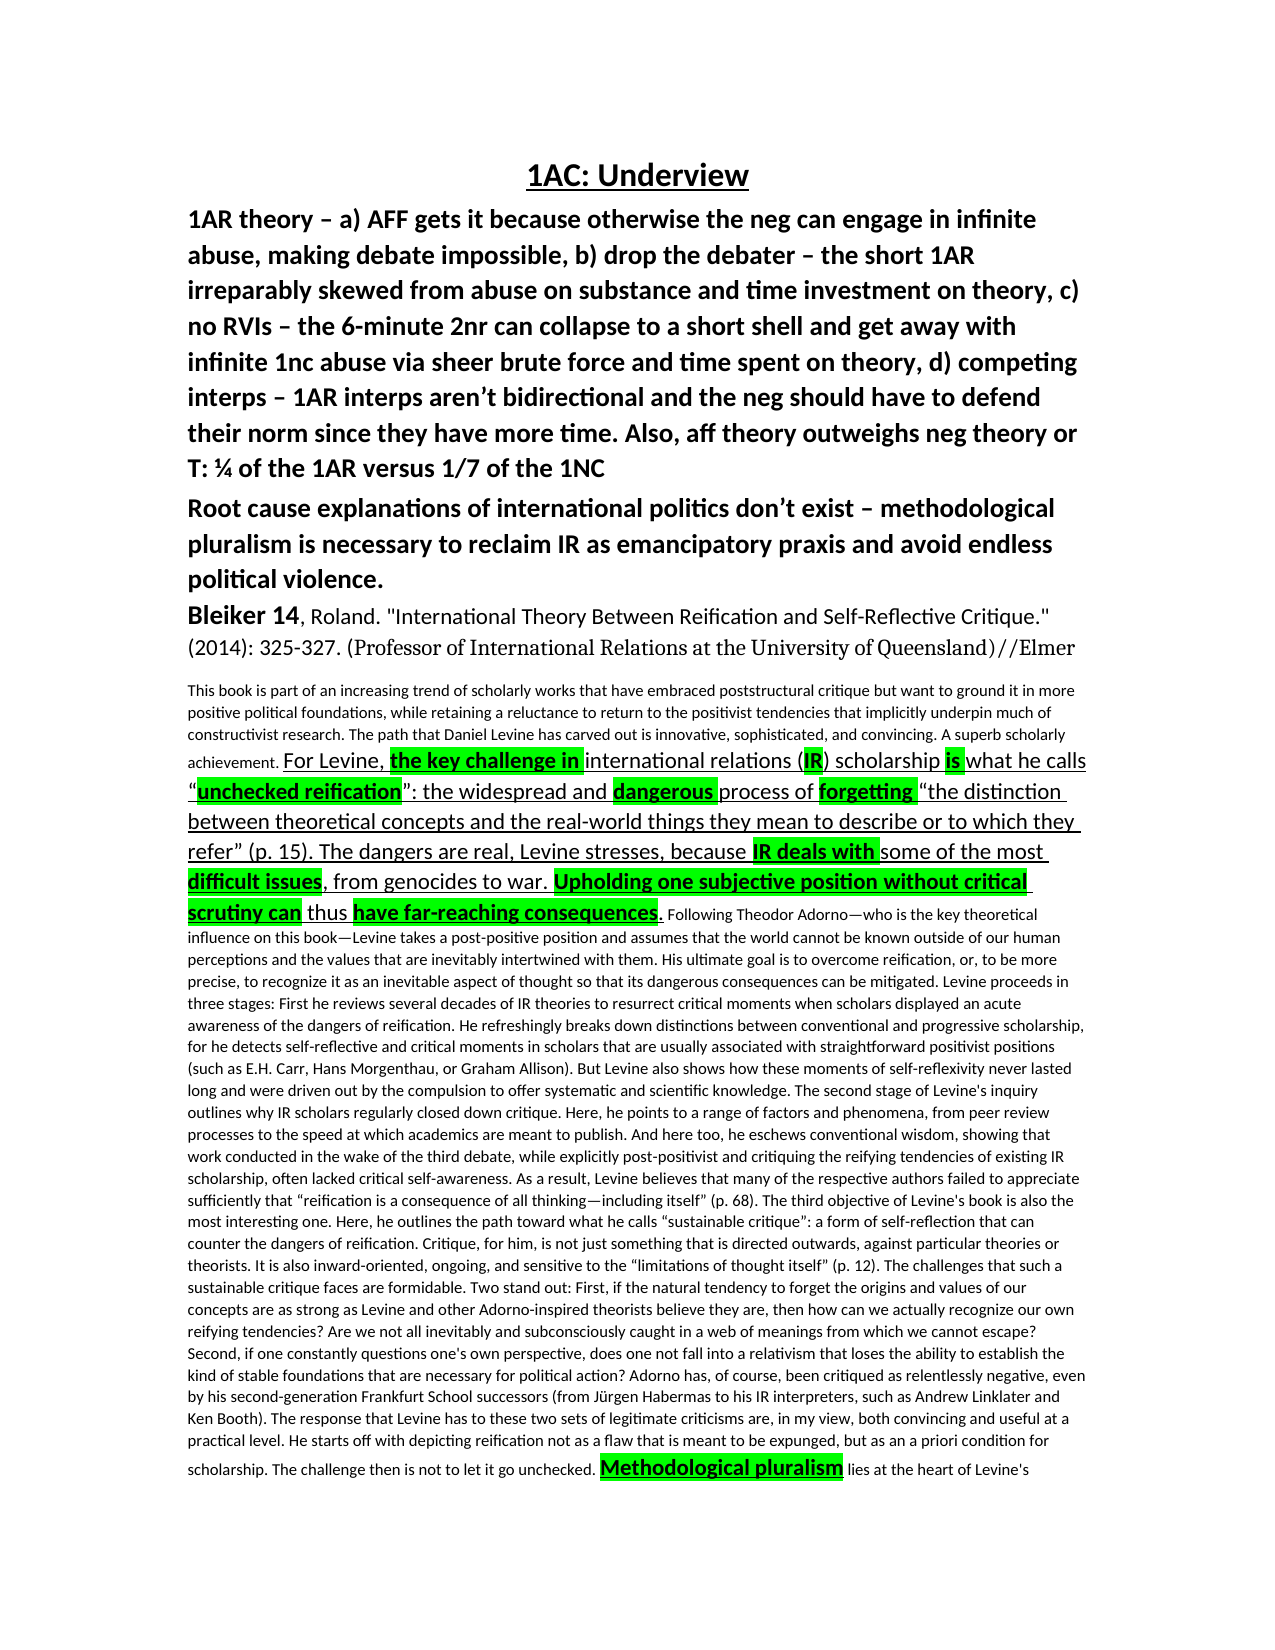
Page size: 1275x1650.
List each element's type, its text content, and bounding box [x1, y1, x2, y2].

text Bleiker 14, Roland. "International Theory Between Reification and Self-Reflective Critique." (2014): 325-327. (Professor of International Relations at the University of Queensland)//Elmer [187, 598, 1087, 662]
subtitle Root cause explanations of international politics don’t exist – methodological pluralism is necessary to reclaim IR as emancipatory praxis and avoid endless political violence. [187, 491, 1087, 596]
subtitle 1AR theory – a) AFF gets it because otherwise the neg can engage in infinite abuse, making debate impossible, b) drop the debater – the short 1AR irreparably skewed from abuse on substance and time investment on theory, c) no RVIs – the 6-minute 2nr can collapse to a short shell and get away with infinite 1nc abuse via sheer brute force and time spent on theory, d) competing interps – 1AR interps aren’t bidirectional and the neg should have to defend their norm since they have more time. Also, aff theory outweighs neg theory or T: ¼ of the 1AR versus 1/7 of the 1NC [187, 202, 1087, 485]
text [187, 680, 1087, 1481]
subtitle 1AC: Underview [187, 154, 1087, 195]
